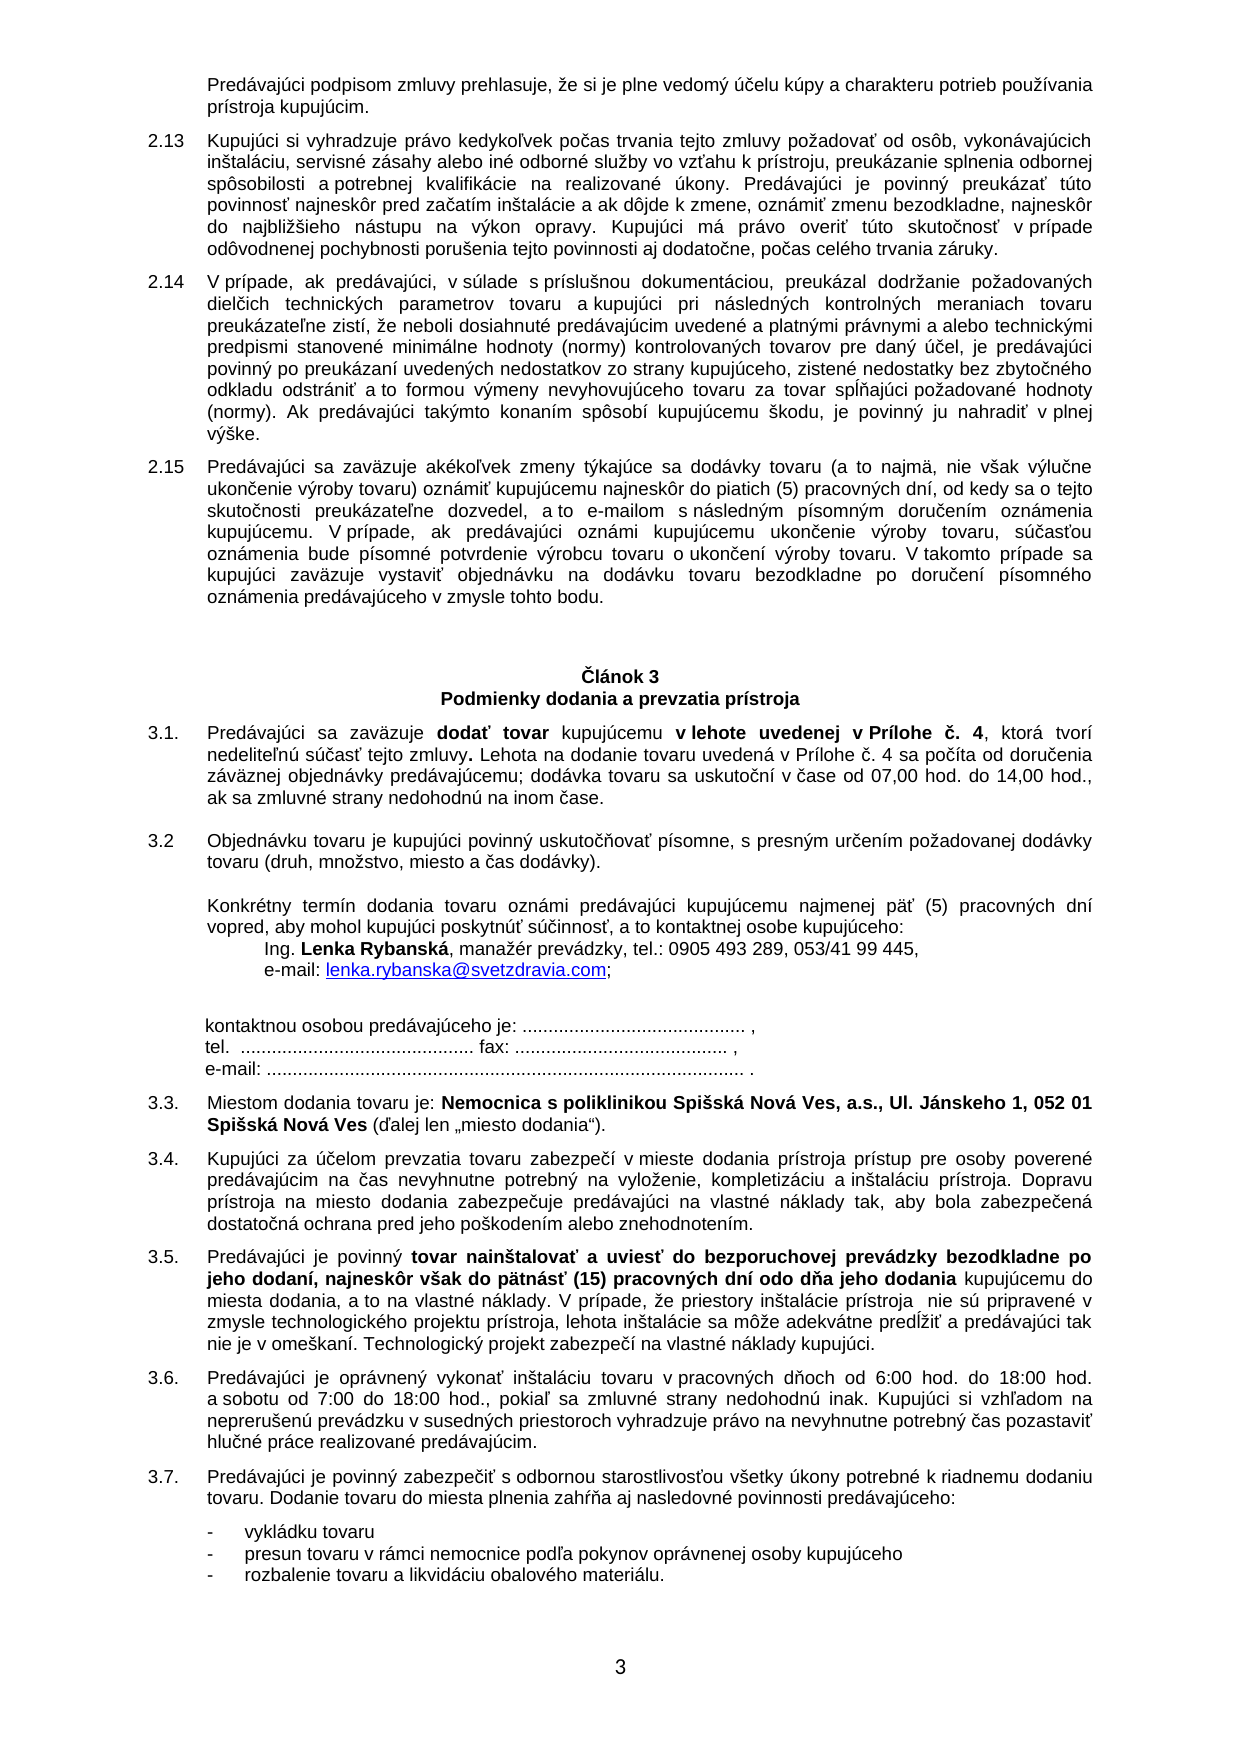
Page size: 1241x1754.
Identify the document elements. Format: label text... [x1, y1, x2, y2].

text Ing. Lenka Rybanská, manažér prevádzky, tel.: 0905 493 289, 053/41 99 445, [207, 938, 1092, 959]
list rozbalenie tovaru a likvidáciu obalového materiálu. [207, 1564, 1092, 1586]
text Podmienky dodania a prevzatia prístroja [148, 688, 1092, 709]
list Kupujúci si vyhradzuje právo kedykoľvek počas trvania tejto zmluvy požadovať od osôb, vykonávajúcich inštaláciu, servisné zásahy alebo iné odborné služby vo vzťahu k prístroju, preukázanie splnenia odbornej spôsobilosti a potrebnej kvalifikácie na realizované úkony. Predávajúci je povinný preukázať túto povinnosť najneskôr pred začatím inštalácie a ak dôjde k zmene, oznámiť zmenu bezodkladne, najneskôr do najbližšieho nástupu na výkon opravy. Kupujúci má právo overiť túto skutočnosť v prípade odôvodnenej pochybnosti porušenia tejto povinnosti aj dodatočne, počas celého trvania záruky. [148, 129, 1092, 259]
list presun tovaru v rámci nemocnice podľa pokynov oprávnenej osoby kupujúceho [207, 1543, 1092, 1564]
list Predávajúci sa zaväzuje akékoľvek zmeny týkajúce sa dodávky tovaru (a to najmä, nie však výlučne ukončenie výroby tovaru) oznámiť kupujúcemu najneskôr do piatich (5) pracovných dní, od kedy sa o tejto skutočnosti preukázateľne dozvedel, a to e-mailom s následným písomným doručením oznámenia kupujúcemu. V prípade, ak predávajúci oznámi kupujúcemu ukončenie výroby tovaru, súčasťou oznámenia bude písomné potvrdenie výrobcu tovaru o ukončení výroby tovaru. V takomto prípade sa kupujúci zaväzuje vystaviť objednávku na dodávku tovaru bezodkladne po doručení písomného oznámenia predávajúceho v zmysle tohto bodu. [148, 456, 1092, 607]
text Konkrétny termín dodania tovaru oznámi predávajúci kupujúcemu najmenej päť (5) pracovných dní vopred, aby mohol kupujúci poskytnúť súčinnosť, a to kontaktnej osobe kupujúceho: [207, 894, 1092, 938]
list Objednávku tovaru je kupujúci povinný uskutočňovať písomne, s presným určením požadovanej dodávky tovaru (druh, množstvo, miesto a čas dodávky). [148, 830, 1092, 873]
list Predávajúci je povinný zabezpečiť s odbornou starostlivosťou všetky úkony potrebné k riadnemu dodaniu tovaru. Dodanie tovaru do miesta plnenia zahŕňa aj nasledovné povinnosti predávajúceho: [148, 1465, 1092, 1508]
text Článok 3 [148, 666, 1092, 688]
list V prípade, ak predávajúci, v súlade s príslušnou dokumentáciou, preukázal dodržanie požadovaných dielčich technických parametrov tovaru a kupujúci pri následných kontrolných meraniach tovaru preukázateľne zistí, že neboli dosiahnuté predávajúcim uvedené a platnými právnymi a alebo technickými predpismi stanovené minimálne hodnoty (normy) kontrolovaných tovarov pre daný účel, je predávajúci povinný po preukázaní uvedených nedostatkov zo strany kupujúceho, zistené nedostatky bez zbytočného odkladu odstrániť a to formou výmeny nevyhovujúceho tovaru za tovar spĺňajúci požadované hodnoty (normy). Ak predávajúci takýmto konaním spôsobí kupujúcemu škodu, je povinný ju nahradiť v plnej výške. [148, 271, 1092, 444]
text e-mail: lenka.rybanska@svetzdravia.com; [207, 959, 1092, 981]
text tel. ............................................. fax: ......................................... , [148, 1036, 1092, 1058]
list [148, 74, 1092, 117]
list Predávajúci sa zaväzuje dodať tovar kupujúcemu v lehote uvedenej v Prílohe č. 4, ktorá tvorí nedeliteľnú súčasť tejto zmluvy. Lehota na dodanie tovaru uvedená v Prílohe č. 4 sa počíta od doručenia záväznej objednávky predávajúcemu; dodávka tovaru sa uskutoční v čase od 07,00 hod. do 14,00 hod., ak sa zmluvné strany nedohodnú na inom čase. [148, 722, 1092, 808]
text e-mail: ............................................................................................ . [148, 1058, 1092, 1079]
list Kupujúci za účelom prevzatia tovaru zabezpečí v mieste dodania prístroja prístup pre osoby poverené predávajúcim na čas nevyhnutne potrebný na vyloženie, kompletizáciu a inštaláciu prístroja. Dopravu prístroja na miesto dodania zabezpečuje predávajúci na vlastné náklady tak, aby bola zabezpečená dostatočná ochrana pred jeho poškodením alebo znehodnotením. [148, 1148, 1092, 1234]
list vykládku tovaru [207, 1521, 1092, 1543]
list Predávajúci je oprávnený vykonať inštaláciu tovaru v pracovných dňoch od 6:00 hod. do 18:00 hod. a sobotu od 7:00 do 18:00 hod., pokiaľ sa zmluvné strany nedohodnú inak. Kupujúci si vzhľadom na neprerušenú prevádzku v susedných priestoroch vyhradzuje právo na nevyhnutne potrebný čas pozastaviť hlučné práce realizované predávajúcim. [148, 1367, 1092, 1453]
list Miestom dodania tovaru je: Nemocnica s poliklinikou Spišská Nová Ves, a.s., Ul. Jánskeho 1, 052 01 Spišská Nová Ves (ďalej len „miesto dodania“). [148, 1092, 1092, 1135]
text kontaktnou osobou predávajúceho je: ........................................... , [148, 1015, 1092, 1036]
list Predávajúci je povinný tovar nainštalovať a uviesť do bezporuchovej prevádzky bezodkladne po jeho dodaní, najneskôr však do pätnásť (15) pracovných dní odo dňa jeho dodania kupujúcemu do miesta dodania, a to na vlastné náklady. V prípade, že priestory inštalácie prístroja nie sú pripravené v zmysle technologického projektu prístroja, lehota inštalácie sa môže adekvátne predĺžiť a predávajúci tak nie je v omeškaní. Technologický projekt zabezpečí na vlastné náklady kupujúci. [148, 1246, 1092, 1354]
